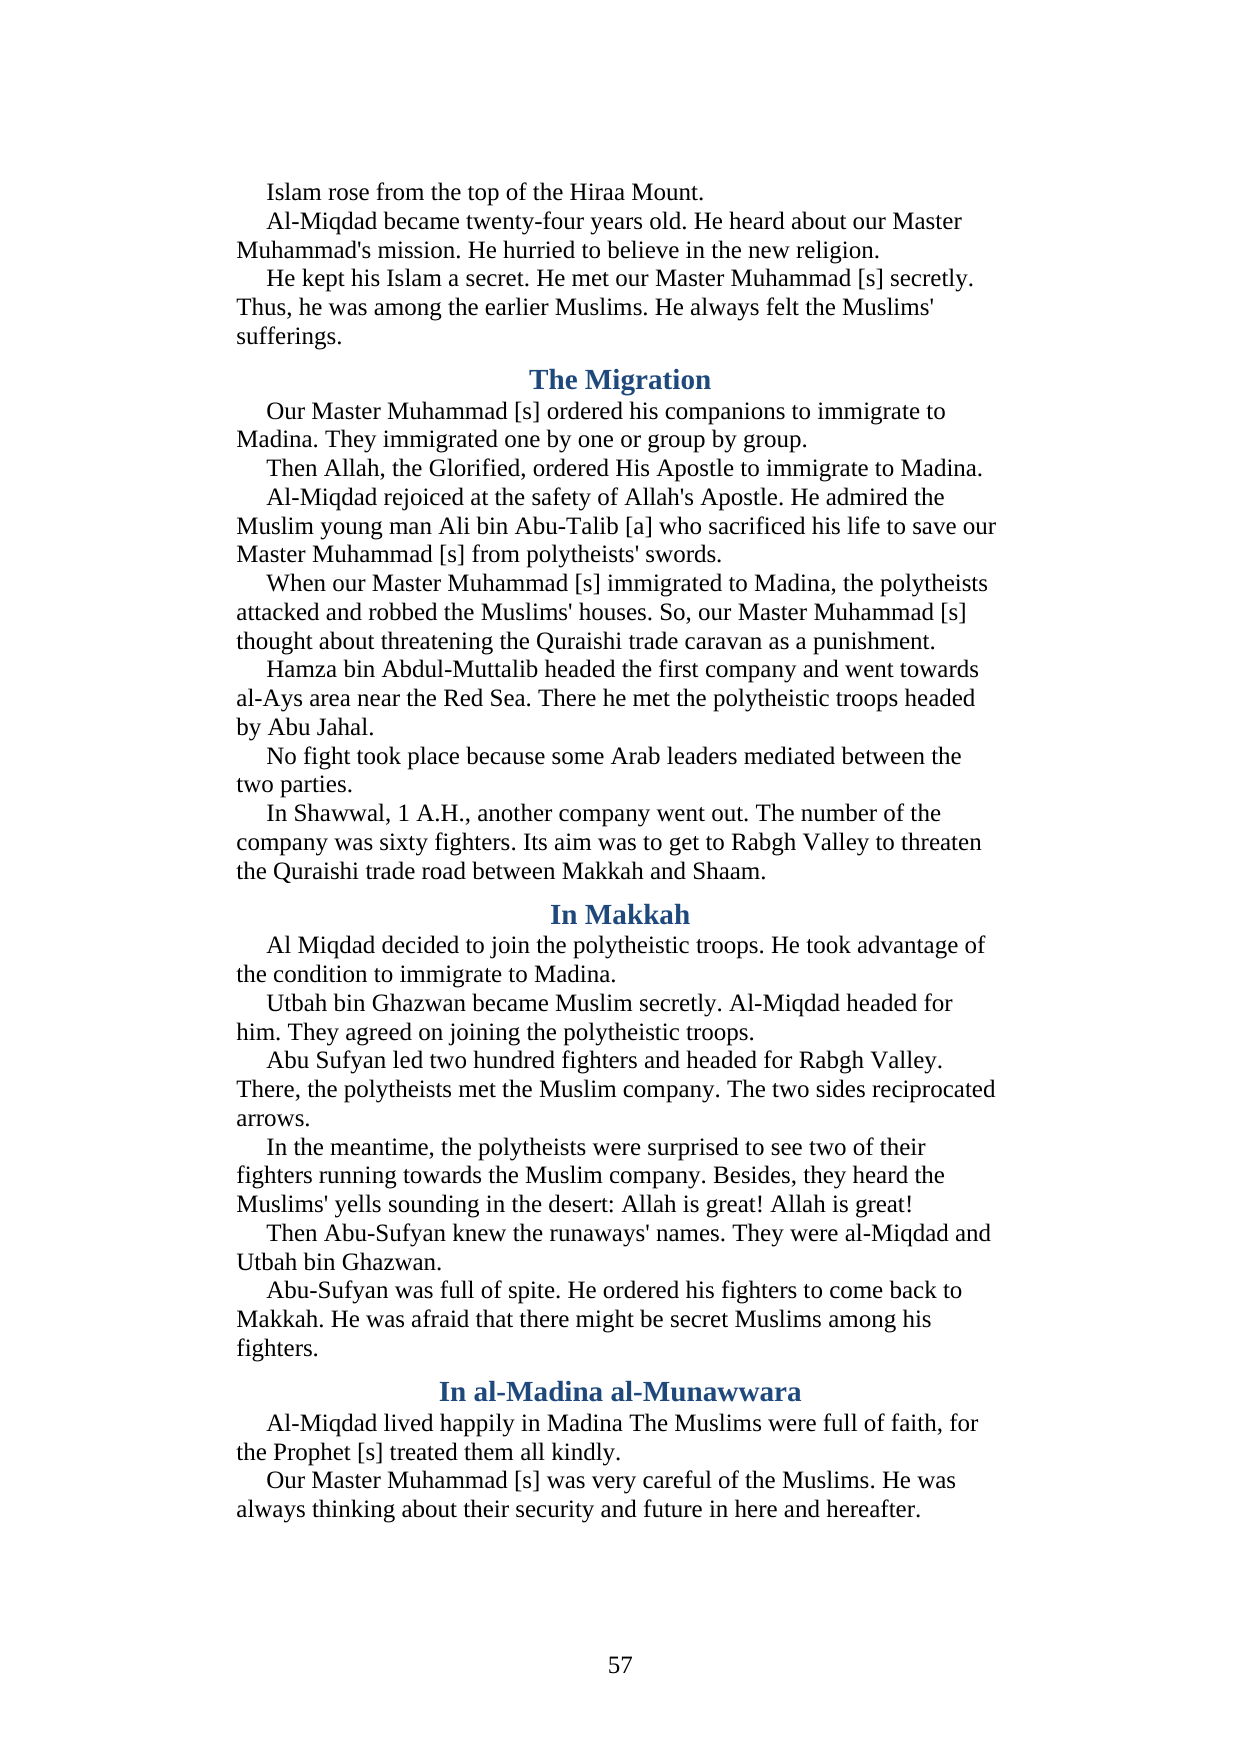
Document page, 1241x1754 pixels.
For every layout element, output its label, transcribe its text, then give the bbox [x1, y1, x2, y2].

text Al-Miqdad lived happily in Madina The Muslims were full of faith, for the Prophet [s] treated them all kindly. [236, 1408, 1004, 1465]
text When our Master Muhammad [s] immigrated to Madina, the polytheists attacked and robbed the Muslims' houses. So, our Master Muhammad [s] thought about threatening the Quraishi trade caravan as a punishment. [236, 568, 1004, 654]
text Abu-Sufyan was full of spite. He ordered his fighters to come back to Makkah. He was afraid that there might be secret Muslims among his fighters. [236, 1276, 1004, 1362]
subtitle In Makkah [236, 897, 1004, 931]
text In Shawwal, 1 A.H., another company went out. The number of the company was sixty fighters. Its aim was to get to Rabgh Valley to threaten the Quraishi trade road between Makkah and Shaam. [236, 798, 1004, 884]
text Abu Sufyan led two hundred fighters and headed for Rabgh Valley. There, the polytheists met the Muslim company. The two sides reciprocated arrows. [236, 1046, 1004, 1132]
text Islam rose from the top of the Hiraa Mount. [236, 177, 1004, 206]
text Our Master Muhammad [s] ordered his companions to immigrate to Madina. They immigrated one by one or group by group. [236, 396, 1004, 453]
text Then Abu-Sufyan knew the runaways' names. They were al-Miqdad and Utbah bin Ghazwan. [236, 1218, 1004, 1276]
text No fight took place because some Arab leaders mediated between the two parties. [236, 741, 1004, 798]
subtitle The Migration [236, 362, 1004, 396]
text Al-Miqdad became twenty-four years old. He heard about our Master Muhammad's mission. He hurried to believe in the new religion. [236, 206, 1004, 263]
text Then Allah, the Glorified, ordered His Apostle to immigrate to Madina. [236, 453, 1004, 482]
subtitle In al-Madina al-Munawwara [236, 1374, 1004, 1408]
text Al-Miqdad rejoiced at the safety of Allah's Apostle. He admired the Muslim young man Ali bin Abu-Talib [a] who sacrificed his life to save our Master Muhammad [s] from polytheists' swords. [236, 482, 1004, 568]
text Al Miqdad decided to join the polytheistic troops. He took advantage of the condition to immigrate to Madina. [236, 931, 1004, 988]
text In the meantime, the polytheists were surprised to see two of their fighters running towards the Muslim company. Besides, they heard the Muslims' yells sounding in the desert: Allah is great! Allah is great! [236, 1132, 1004, 1218]
text Utbah bin Ghazwan became Muslim secretly. Al-Miqdad headed for him. They agreed on joining the polytheistic troops. [236, 988, 1004, 1046]
text Hamza bin Abdul-Muttalib headed the first company and went towards al-Ays area near the Red Sea. There he met the polytheistic troops headed by Abu Jahal. [236, 654, 1004, 741]
text He kept his Islam a secret. He met our Master Muhammad [s] secretly. Thus, he was among the earlier Muslims. He always felt the Muslims' sufferings. [236, 263, 1004, 350]
text Our Master Muhammad [s] was very careful of the Muslims. He was always thinking about their security and future in here and hereafter. [236, 1465, 1004, 1523]
